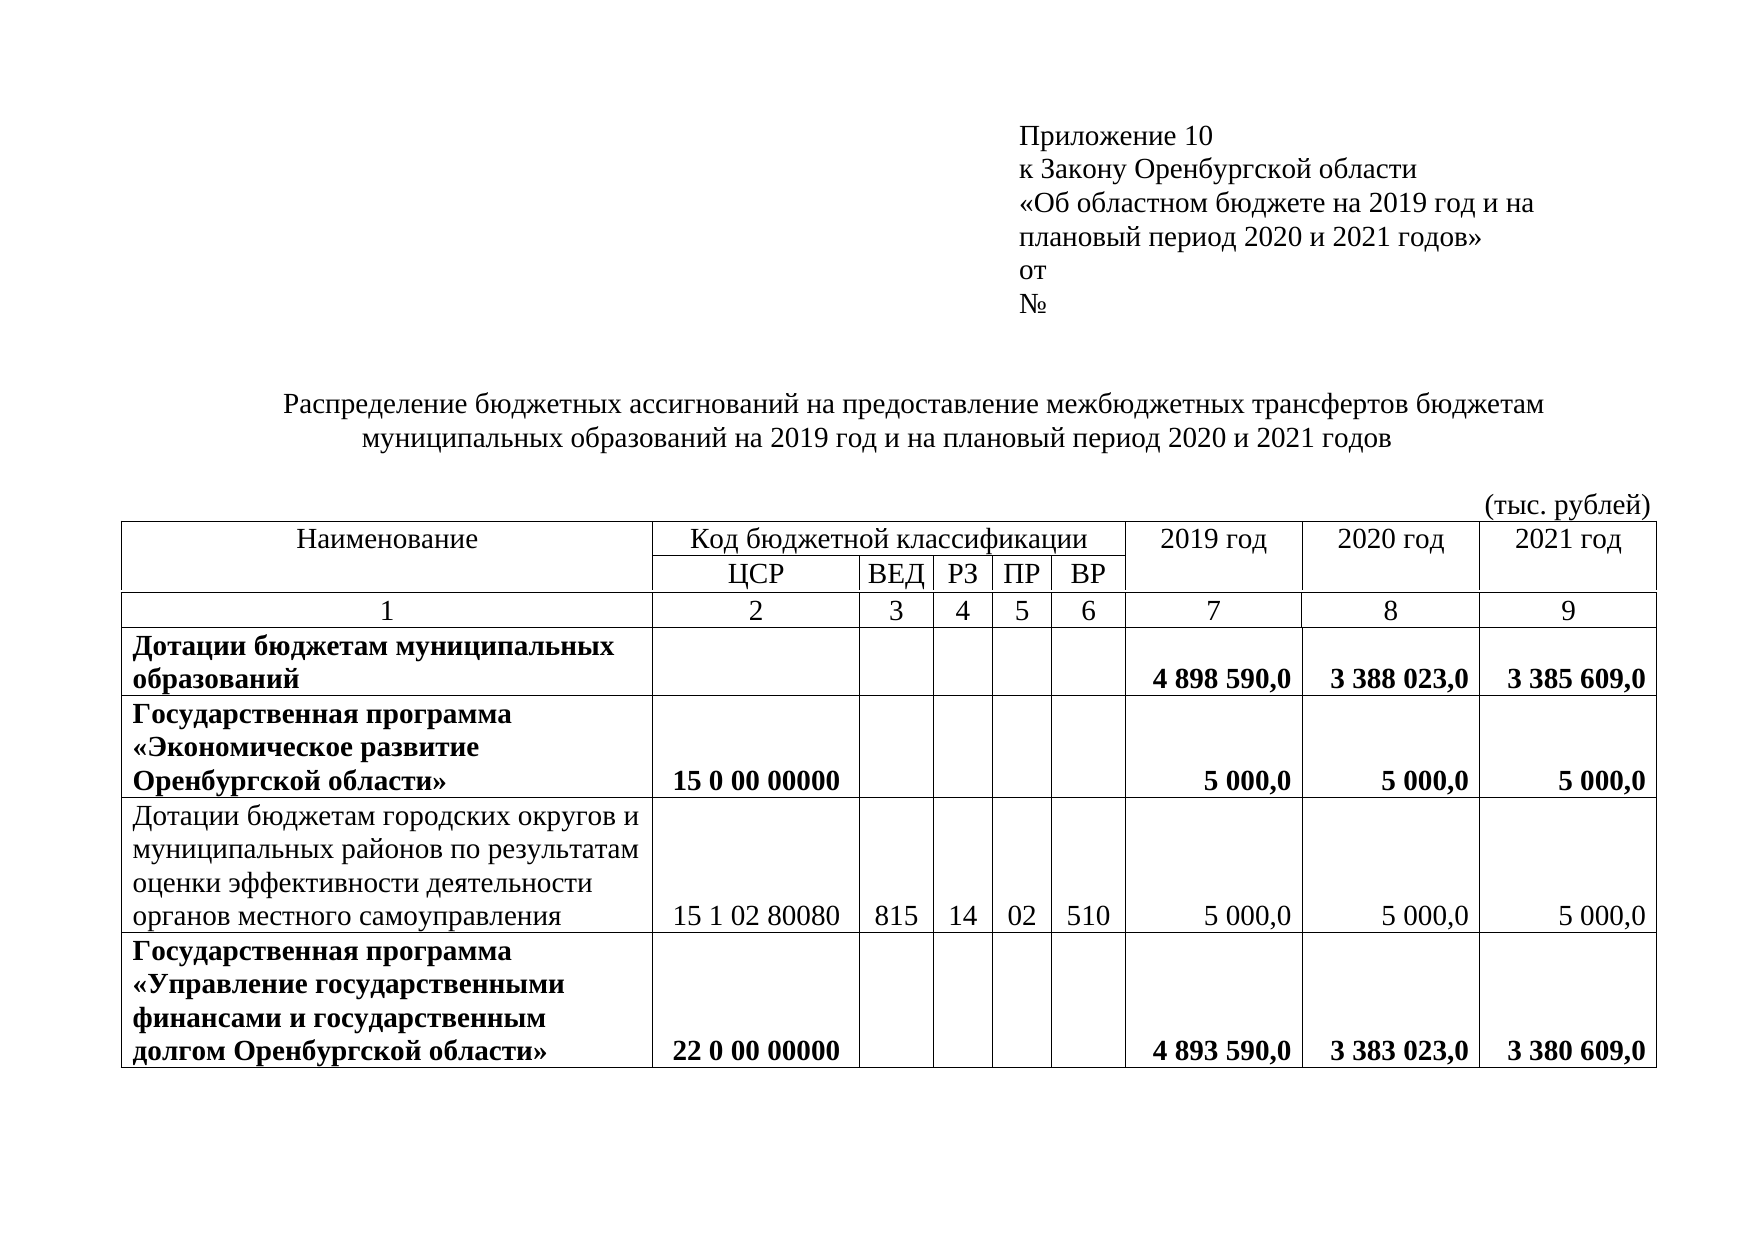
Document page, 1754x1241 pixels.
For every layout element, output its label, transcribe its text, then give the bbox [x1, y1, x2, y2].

table_header Код бюджетной классификации [653, 522, 1125, 555]
table_cell 5 000,0 [1303, 798, 1479, 932]
table_cell ЦСР [653, 556, 859, 590]
table_cell ВЕД [860, 556, 933, 590]
table_header 2021 год [1480, 522, 1656, 590]
table_header 2020 год [1303, 522, 1479, 590]
table_cell 3 380 609,0 [1480, 933, 1656, 1067]
table_cell РЗ [934, 556, 992, 590]
table_cell 4 898 590,0 [1126, 628, 1302, 695]
table_cell [993, 696, 1051, 797]
text № [1019, 286, 1636, 319]
table_cell [1052, 628, 1125, 695]
table_header 1 [122, 593, 652, 627]
table_cell 15 0 00 00000 [653, 696, 859, 797]
table_cell [1052, 933, 1125, 1067]
table_cell 5 000,0 [1303, 696, 1479, 797]
table_cell [860, 628, 933, 695]
text плановый период 2020 и 2021 годов» [1019, 219, 1636, 252]
table_cell 15 1 02 80080 [653, 798, 859, 932]
text от [1019, 252, 1636, 286]
text Распределение бюджетных ассигнований на предоставление межбюджетных трансфертов бюджетам муниципальных образований на 2019 год и на плановый период 2020 и 2021 годов [118, 386, 1636, 453]
table_cell ВР [1052, 556, 1125, 590]
text «Об областном бюджете на 2019 год и на [1019, 185, 1636, 219]
table_header 5 [993, 593, 1051, 627]
table_header 9 [1480, 593, 1656, 627]
table_cell 4 893 590,0 [1126, 933, 1302, 1067]
table_cell 14 [934, 798, 992, 932]
table_cell 3 388 023,0 [1303, 628, 1479, 695]
table_cell 5 000,0 [1126, 798, 1302, 932]
table_cell [993, 933, 1051, 1067]
text к Закону Оренбургской области [1019, 152, 1639, 185]
table_cell [860, 933, 933, 1067]
table_cell 5 000,0 [1126, 696, 1302, 797]
text Приложение 10 [1019, 118, 1636, 152]
table_cell [653, 628, 859, 695]
table_cell Дотации бюджетам городских округов и муниципальных районов по результатам оценки эффективности деятельности органов местного самоуправления [122, 798, 652, 932]
table_cell [934, 628, 992, 695]
table_header 6 [1052, 593, 1125, 627]
table_cell [934, 696, 992, 797]
table_header 4 [934, 593, 992, 627]
table_cell 5 000,0 [1480, 696, 1656, 797]
table_cell ПР [993, 556, 1051, 590]
table_header 2 [653, 593, 859, 627]
table_cell [993, 628, 1051, 695]
table_cell 3 383 023,0 [1303, 933, 1479, 1067]
table_cell Государственная программа «Управление государственными финансами и государственным долгом Оренбургской области» [122, 933, 652, 1067]
table_header 7 [1126, 593, 1301, 627]
table_cell [1052, 696, 1125, 797]
table_header 3 [860, 593, 933, 627]
table_cell [860, 696, 933, 797]
table_cell 510 [1052, 798, 1125, 932]
table_cell 5 000,0 [1480, 798, 1656, 932]
table_cell 815 [860, 798, 933, 932]
table_cell 3 385 609,0 [1480, 628, 1656, 695]
table_cell Государственная программа «Экономическое развитие Оренбургской области» [122, 696, 652, 797]
table_cell Дотации бюджетам муниципальных образований [122, 628, 652, 695]
table_header 2019 год [1126, 522, 1302, 590]
table_header Наименование [122, 522, 652, 590]
table_cell 02 [993, 798, 1051, 932]
table_cell [934, 933, 992, 1067]
text (тыс. рублей) [118, 487, 1651, 521]
table_cell 22 0 00 00000 [653, 933, 859, 1067]
table_header 8 [1302, 593, 1479, 627]
